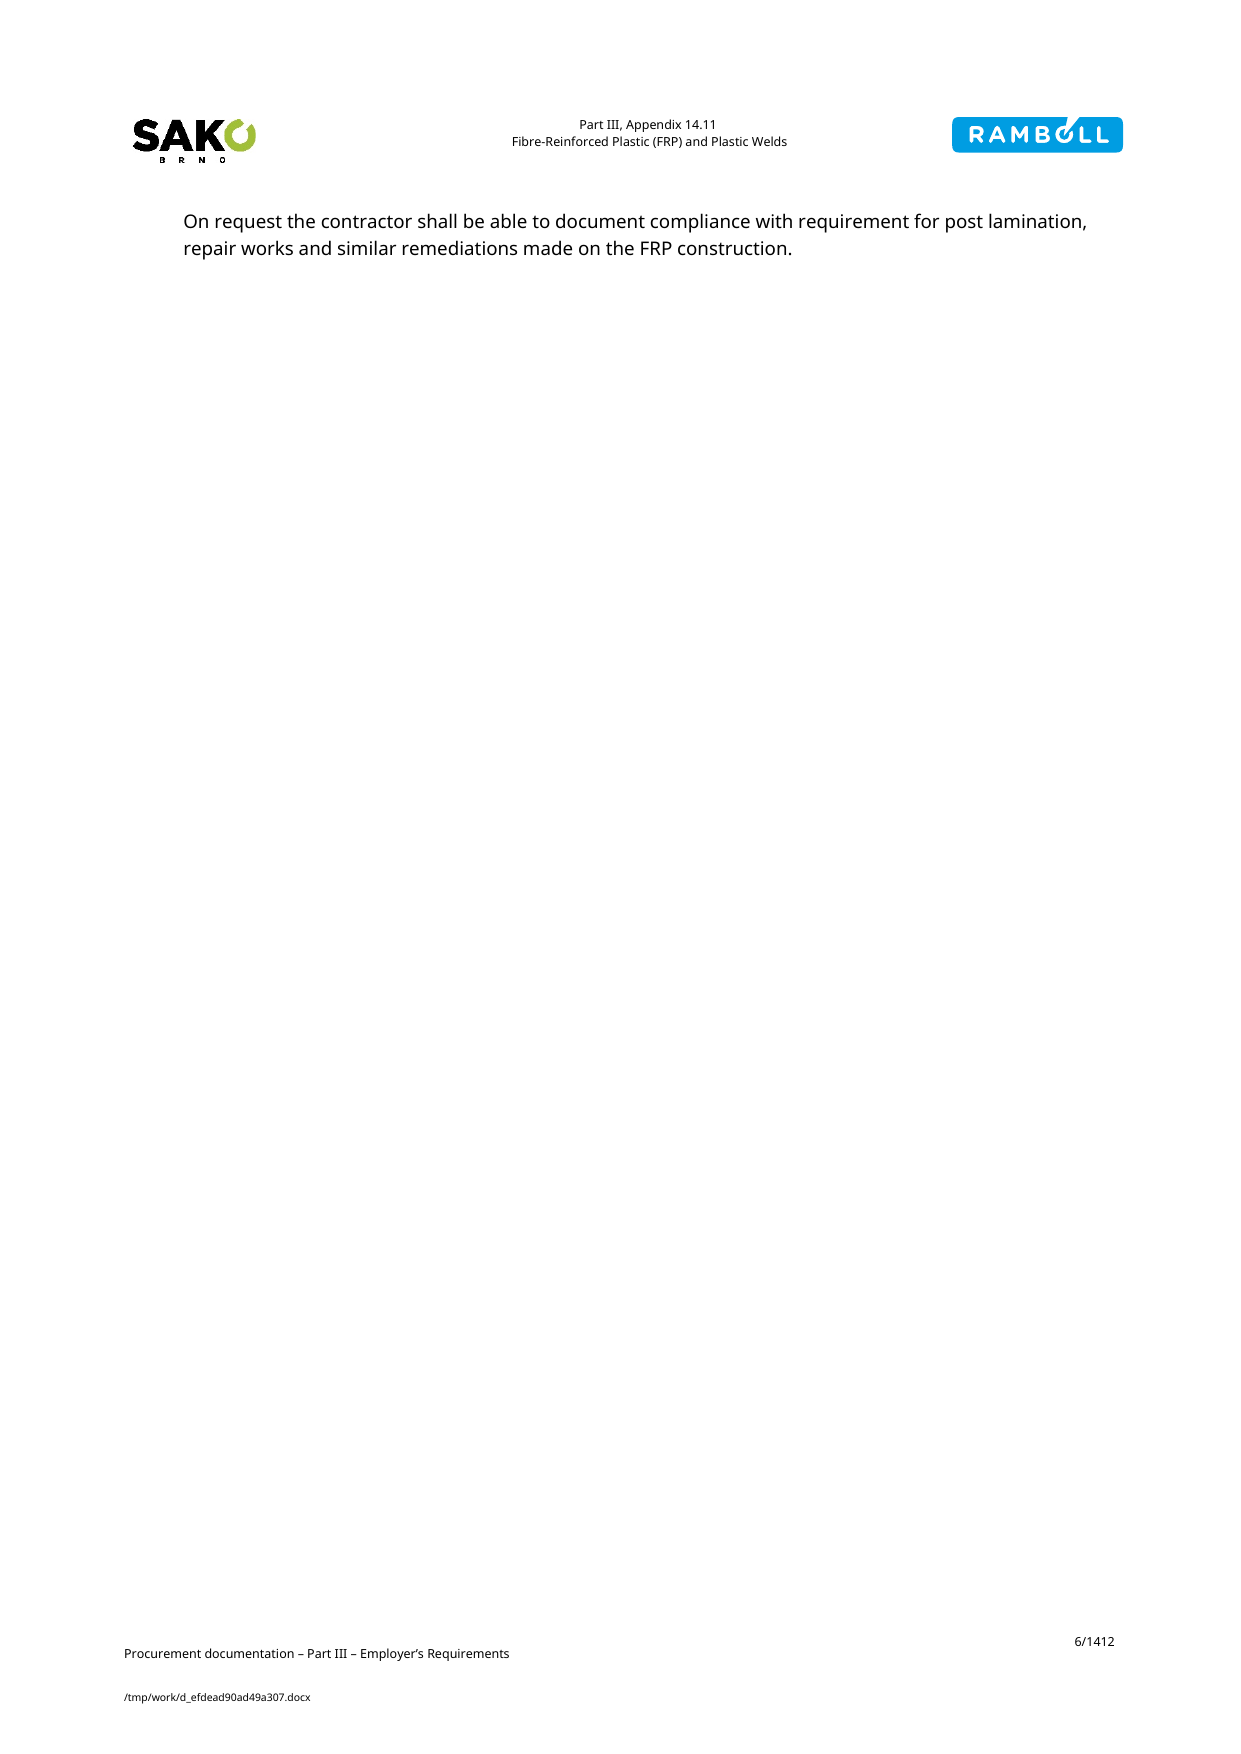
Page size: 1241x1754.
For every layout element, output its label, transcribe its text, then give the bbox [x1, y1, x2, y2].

text On request the contractor shall be able to document compliance with requirement for post lamination, repair works and similar remediations made on the FRP construction. [183, 207, 1116, 261]
picture [132, 119, 256, 163]
